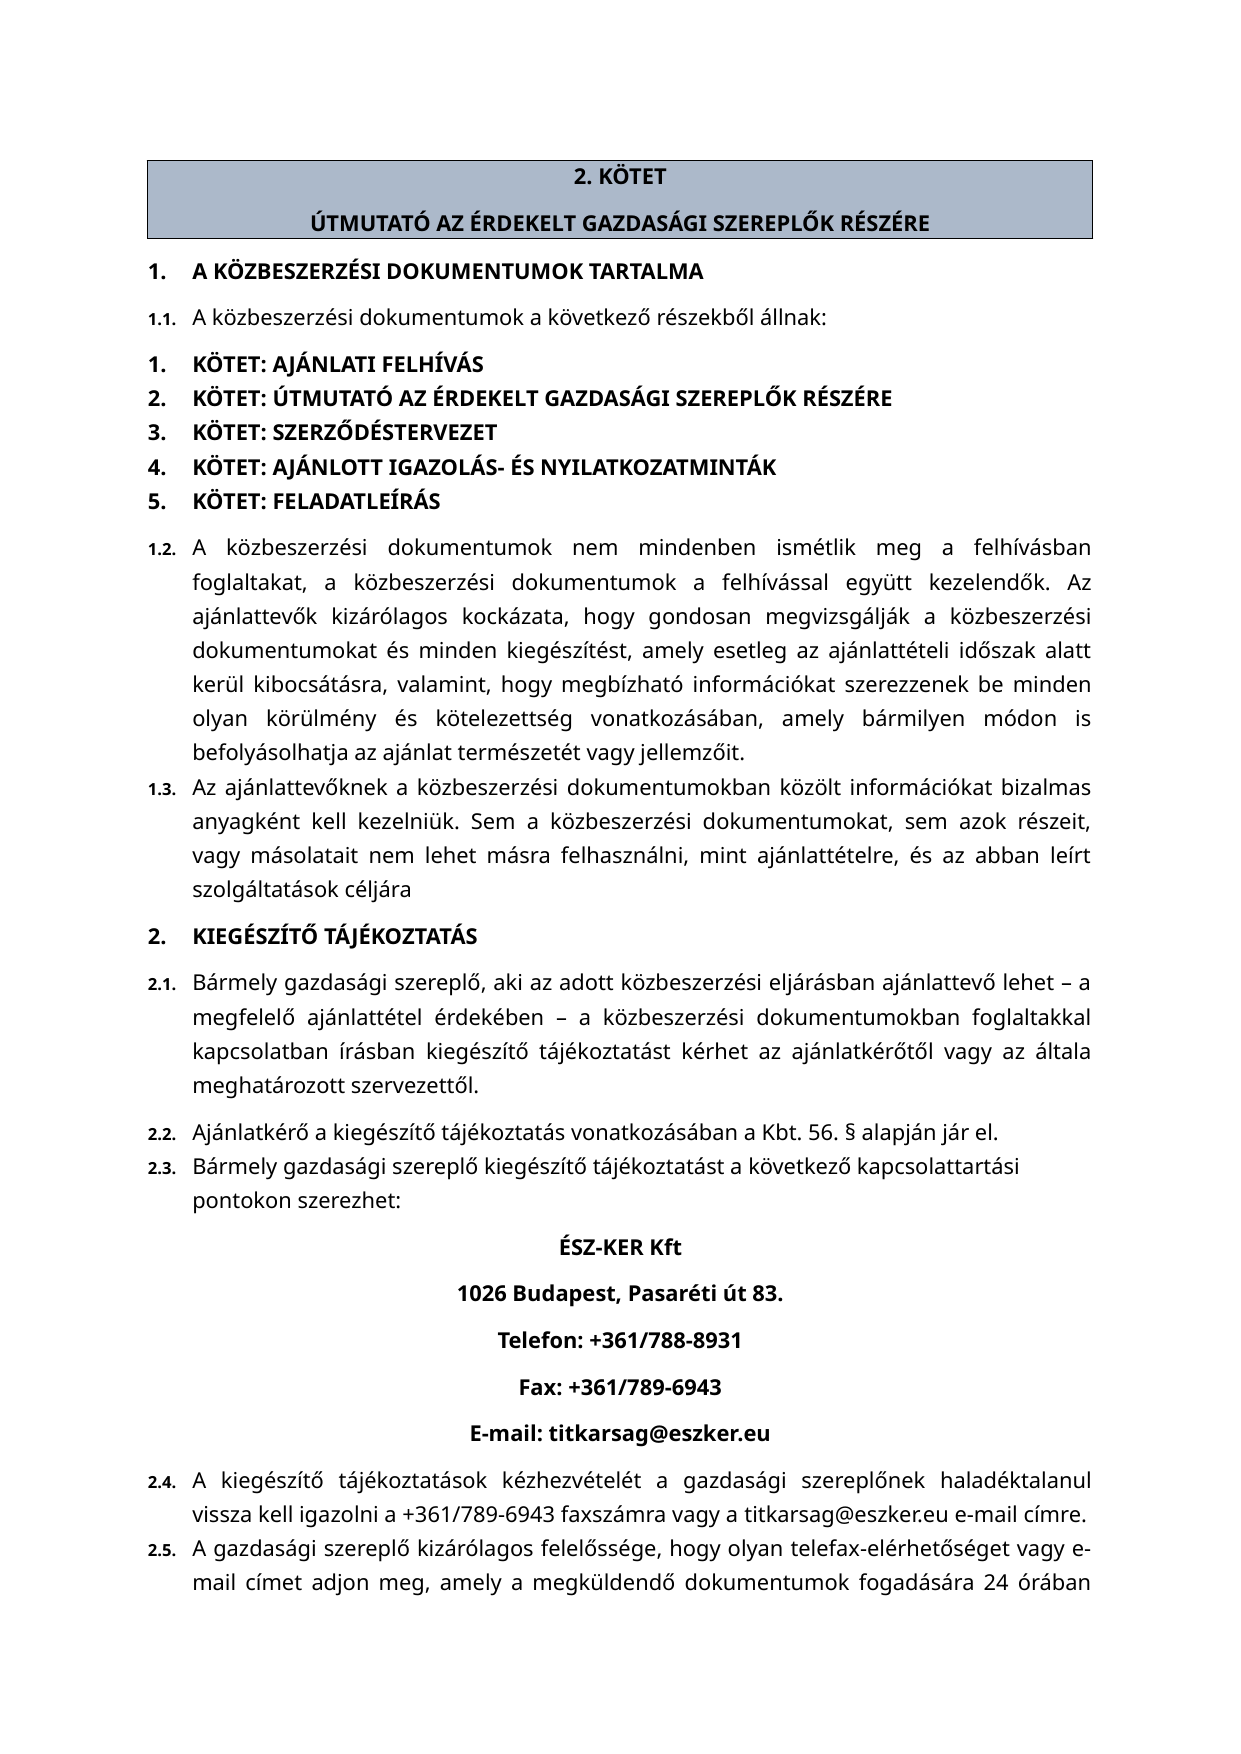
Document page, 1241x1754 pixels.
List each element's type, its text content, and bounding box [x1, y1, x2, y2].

text ÉSZ-KER Kft [148, 1231, 1092, 1261]
text 2. kötet [148, 161, 1092, 191]
list KÖTET: SZERZŐDÉSTERVEZET [148, 417, 1092, 447]
text Telefon: +361/788-8931 [148, 1325, 1092, 1354]
list KÖTET: AJÁNLOTT IGAZOLÁS- ÉS NYILATKOZATMINTÁK [148, 451, 1092, 481]
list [148, 1533, 1092, 1597]
text 1026 Budapest, Pasaréti út 83. [148, 1278, 1092, 1308]
list KÖTET: ajánlati felhívás [148, 349, 1092, 379]
list KÖTET: ÚTMUTATÓ Az érdekelt gazdasági szereplők részére [148, 383, 1092, 413]
list A közbeszerzési dokumentumok nem mindenben ismétlik meg a felhívásban foglaltakat, a közbeszerzési dokumentumok a felhívással együtt kezelendők. Az ajánlattevők kizárólagos kockázata, hogy gondosan megvizsgálják a közbeszerzési dokumentumokat és minden kiegészítést, amely esetleg az ajánlattételi időszak alatt kerül kibocsátásra, valamint, hogy megbízható információkat szerezzenek be minden olyan körülmény és kötelezettség vonatkozásában, amely bármilyen módon is befolyásolhatja az ajánlat természetét vagy jellemzőit. [148, 532, 1092, 767]
list KIEGÉSZÍTŐ TÁJÉKOZTATÁS [148, 921, 1092, 950]
list A közbeszerzési dokumentumok a következő részekből állnak: [148, 302, 1092, 332]
list KÖTET: FELADATLEÍRÁS [148, 486, 1092, 515]
list Az ajánlattevőknek a közbeszerzési dokumentumokban közölt információkat bizalmas anyagként kell kezelniük. Sem a közbeszerzési dokumentumokat, sem azok részeit, vagy másolatait nem lehet másra felhasználni, mint ajánlattételre, és az abban leírt szolgáltatások céljára [148, 771, 1092, 904]
list A KÖZBESZERZÉSI DOKUMENTUMOK TARTALMA [148, 256, 1092, 285]
text Fax: +361/789-6943 [148, 1371, 1092, 1401]
text E-mail: titkarsag@eszker.eu [148, 1418, 1092, 1448]
list Bármely gazdasági szereplő kiegészítő tájékoztatást a következő kapcsolattartási pontokon szerezhet: [148, 1151, 1092, 1214]
text ÚTMUTATÓ Az érdekelt gazdasági szereplők részére [148, 207, 1092, 238]
list Ajánlatkérő a kiegészítő tájékoztatás vonatkozásában a Kbt. 56. § alapján jár el. [148, 1116, 1092, 1146]
list Bármely gazdasági szereplő, aki az adott közbeszerzési eljárásban ajánlattevő lehet – a megfelelő ajánlattétel érdekében – a közbeszerzési dokumentumokban foglaltakkal kapcsolatban írásban kiegészítő tájékoztatást kérhet az ajánlatkérőtől vagy az általa meghatározott szervezettől. [148, 967, 1092, 1099]
list A kiegészítő tájékoztatások kézhezvételét a gazdasági szereplőnek haladéktalanul vissza kell igazolni a +361/789-6943 faxszámra vagy a titkarsag@eszker.eu e-mail címre. [148, 1465, 1092, 1529]
